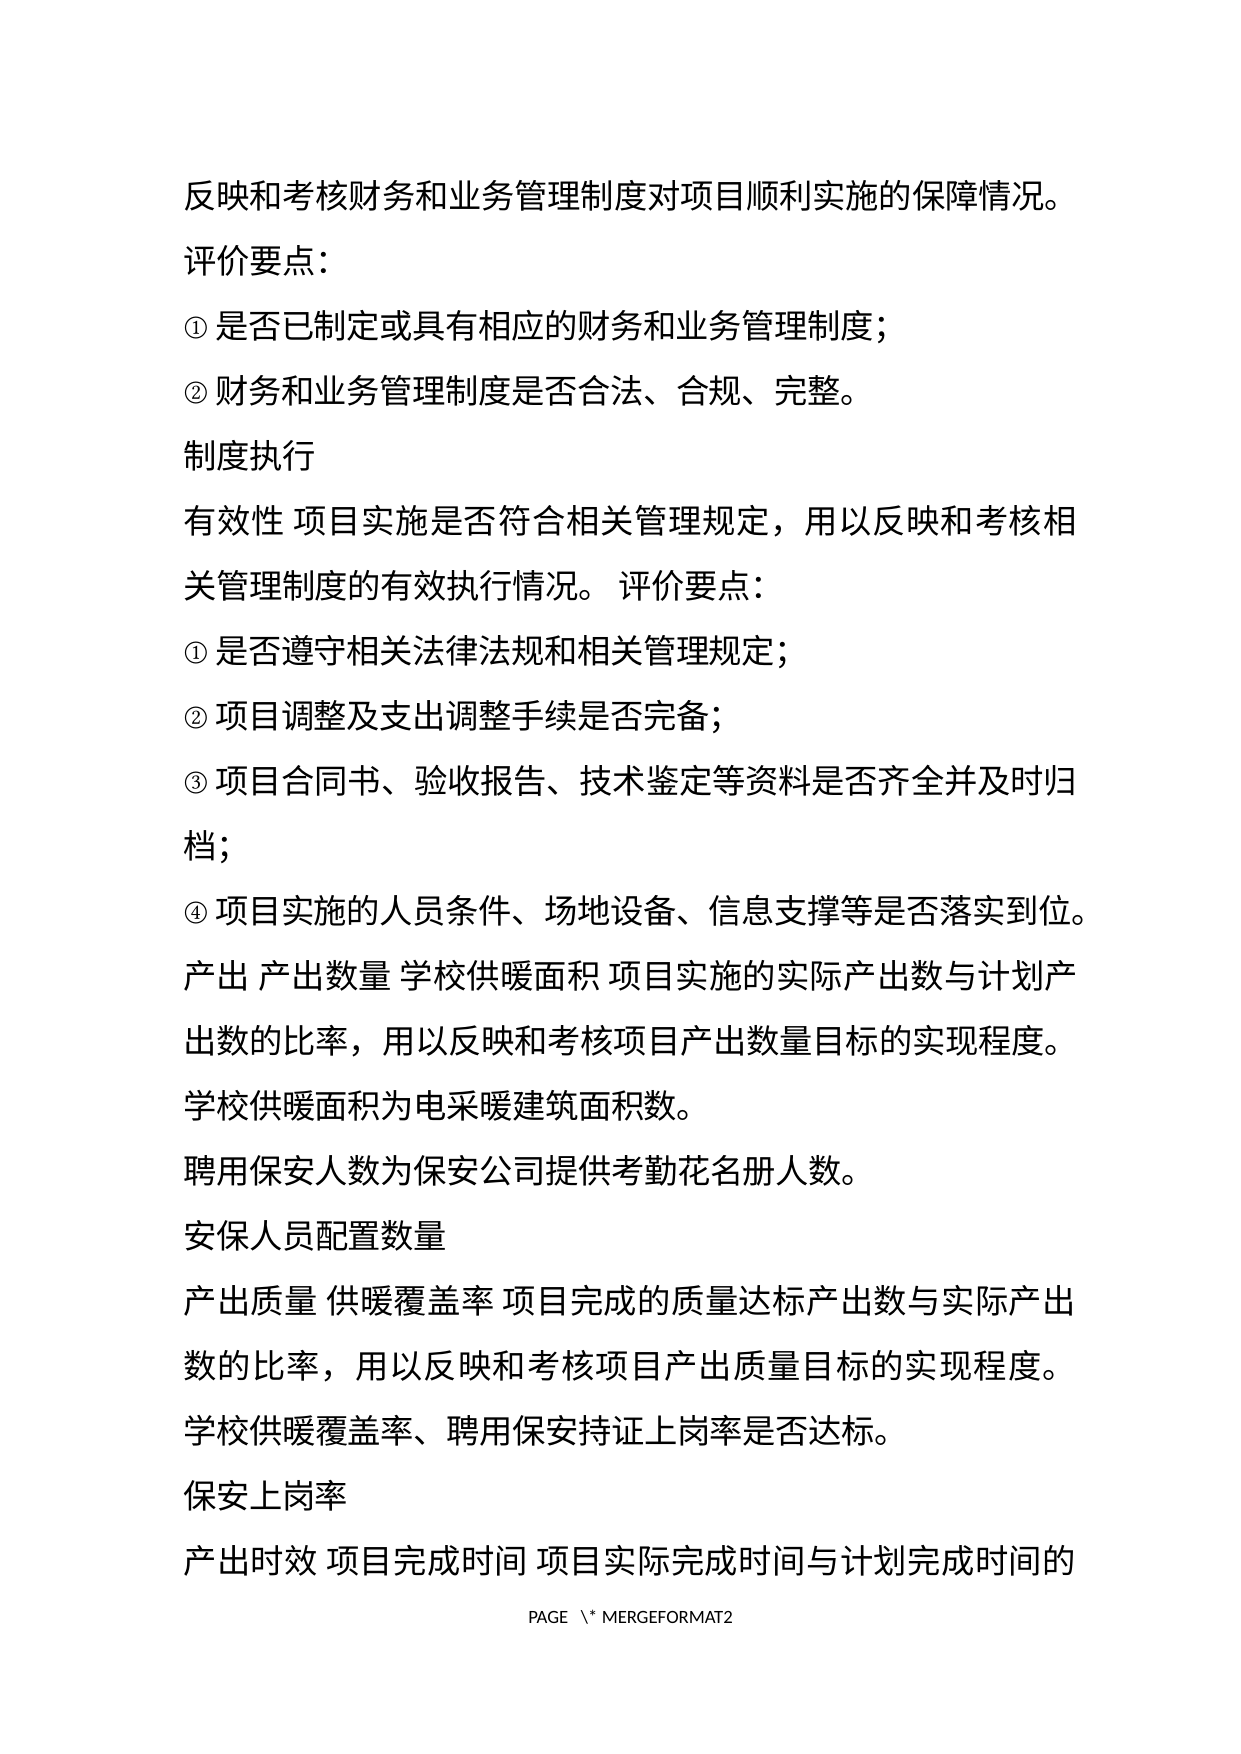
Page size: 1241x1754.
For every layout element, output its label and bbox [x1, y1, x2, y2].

text [183, 162, 1078, 1592]
